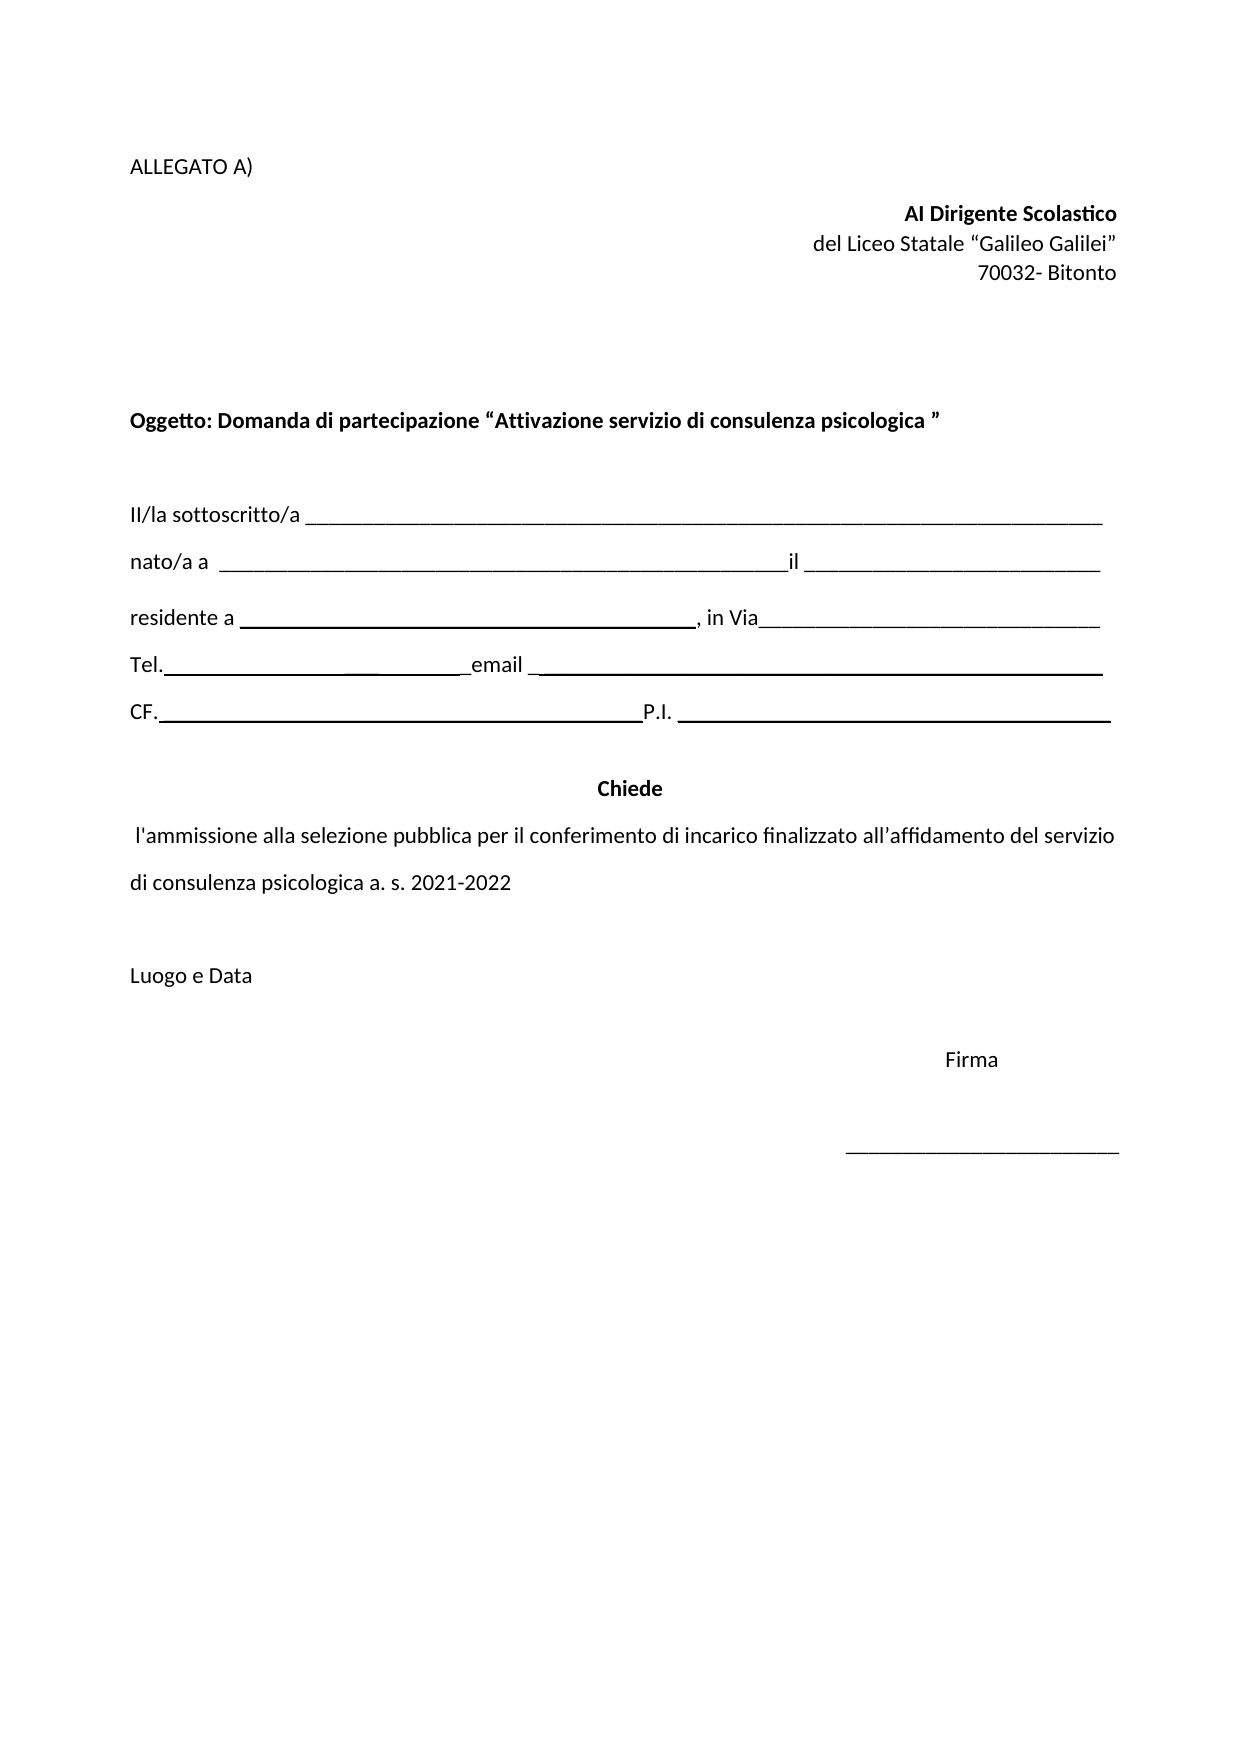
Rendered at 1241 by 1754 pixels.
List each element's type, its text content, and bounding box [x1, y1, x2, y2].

text ________________________ [130, 1129, 1124, 1157]
text di consulenza psicologica a. s. 2021-2022 [130, 868, 1124, 896]
text residente a ________________________________________, in Via______________________________ [130, 603, 1112, 631]
text CF. __________________________________________P.I. ______________________________________ [130, 697, 1112, 725]
text Firma [130, 1045, 1124, 1073]
text l'ammissione alla selezione pubblica per il conferimento di incarico finalizzato all’affidamento del servizio [135, 821, 1124, 849]
text II/la sottoscritto/a ______________________________________________________________________ nato/a a __________________________________________________il __________________________ [130, 481, 1112, 575]
text Luogo e Data [130, 961, 1124, 989]
text del Liceo Statale “Galileo Galilei” [118, 229, 1117, 257]
text 70032- Bitonto [118, 258, 1117, 287]
text ALLEGATO A) [130, 152, 1124, 180]
text AI Dirigente Scolastico [118, 199, 1117, 227]
text Chiede [595, 774, 664, 802]
text Tel. ___ _email _ _________________________________________________ [130, 651, 1112, 678]
text Oggetto: Domanda di partecipazione “Attivazione servizio di consulenza psicologica ” [130, 406, 1124, 434]
